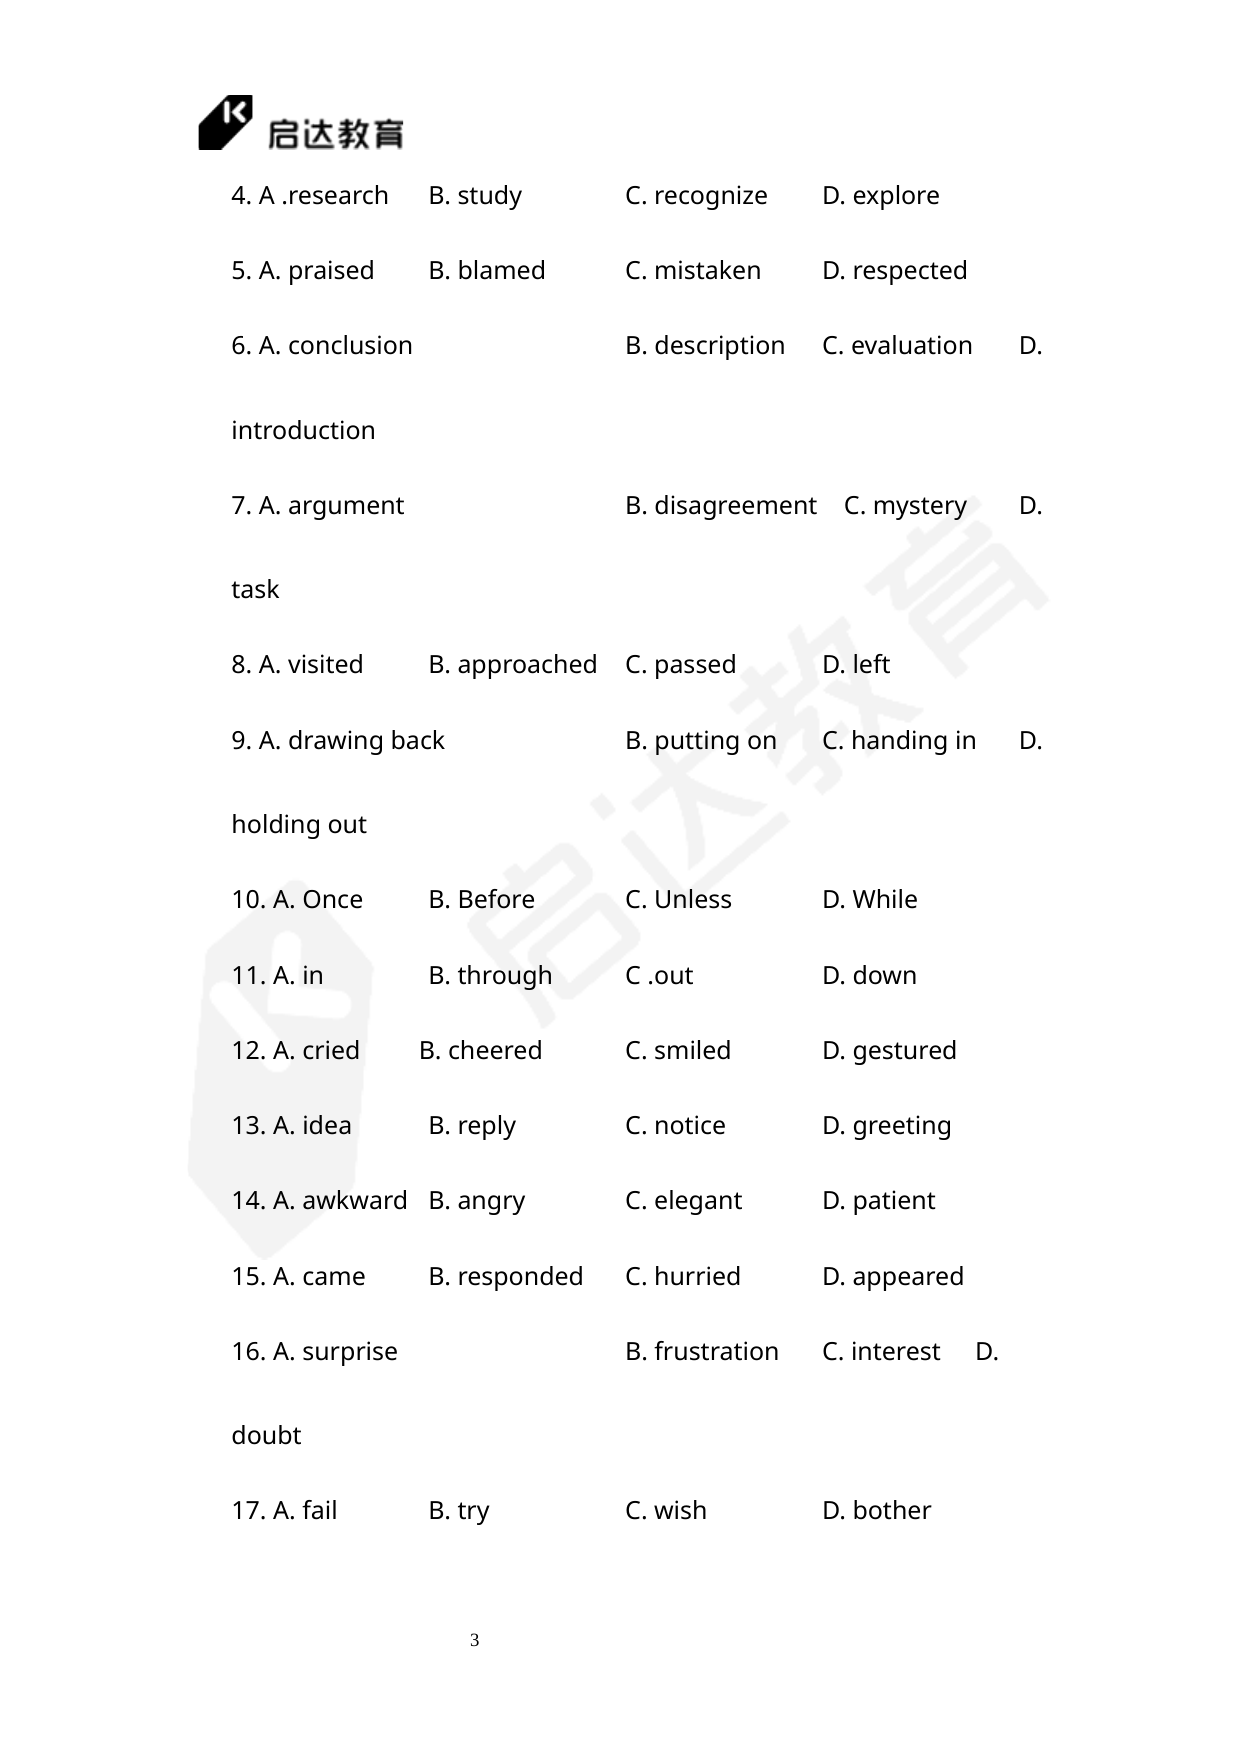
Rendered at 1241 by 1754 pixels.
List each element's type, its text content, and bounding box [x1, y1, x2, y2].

text 16. A. surprise B. frustration C. interest D. doubt [231, 1318, 1053, 1467]
text 14. A. awkward B. angry C. elegant D. patient [231, 1167, 1053, 1232]
text 17. A. fail B. try C. wish D. bother [231, 1478, 1053, 1543]
text 11. A. in B. through C .out D. down [231, 942, 1053, 1007]
text 6. A. conclusion B. description C. evaluation D. introduction [231, 312, 1053, 462]
text 8. A. visited B. approached C. passed D. left [231, 632, 1053, 697]
text 13. A. idea B. reply C. notice D. greeting [231, 1092, 1053, 1157]
text 15. A. came B. responded C. hurried D. appeared [231, 1243, 1053, 1308]
text 4. A .research B. study C. recognize D. explore [231, 162, 1053, 227]
text 10. A. Once B. Before C. Unless D. While [231, 867, 1053, 932]
text 9. A. drawing back B. putting on C. handing in D. holding out [231, 707, 1053, 856]
picture [198, 95, 404, 150]
text 12. A. cried B. cheered C. smiled D. gestured [231, 1017, 1053, 1082]
text 5. A. praised B. blamed C. mistaken D. respected [231, 237, 1053, 302]
text 7. A. argument B. disagreement C. mystery D. task [231, 472, 1053, 622]
